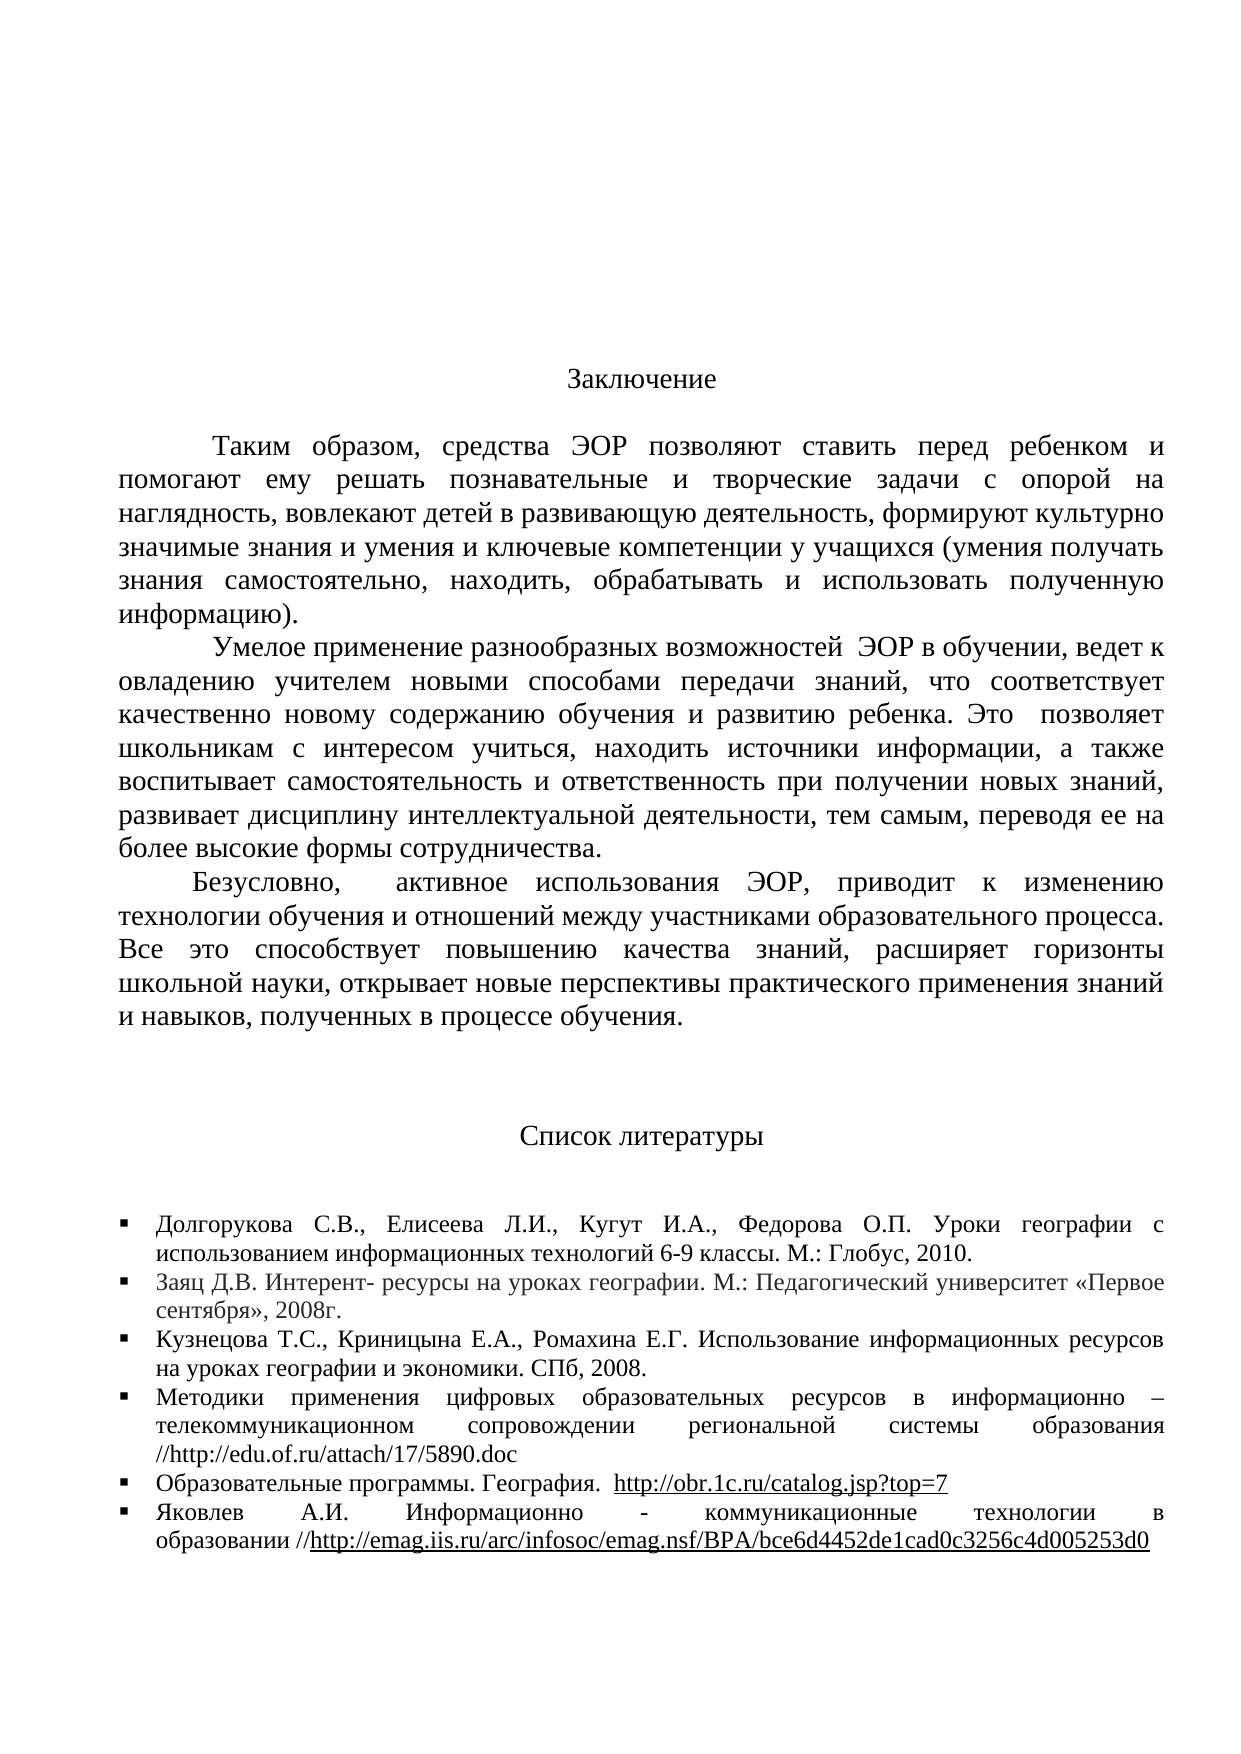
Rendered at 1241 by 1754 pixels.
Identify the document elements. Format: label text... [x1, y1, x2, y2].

text Умелое применение разнообразных возможностей ЭОР в обучении, ведет к овладению учителем новыми способами передачи знаний, что соответствует качественно новому содержанию обучения и развитию ребенка. Это позволяет школьникам с интересом учиться, находить источники информации, а также воспитывает самостоятельность и ответственность при получении новых знаний, развивает дисциплину интеллектуальной деятельности, тем самым, переводя ее на более высокие формы сотрудничества. [118, 629, 1165, 864]
list Образовательные программы. География. http://obr.1c.ru/catalog.jsp?top=7 [118, 1468, 1165, 1497]
text Безусловно, активное использования ЭОР, приводит к изменению технологии обучения и отношений между участниками образовательного процесса. Все это способствует повышению качества знаний, расширяет горизонты школьной науки, открывает новые перспективы практического применения знаний и навыков, полученных в процессе обучения. [118, 864, 1165, 1032]
text Список литературы [118, 1118, 1165, 1152]
text Заключение [118, 361, 1165, 394]
list Кузнецова Т.С., Криницына Е.А., Ромахина Е.Г. Использование информационных ресурсов на уроках географии и экономики. СПб, 2008. [118, 1324, 1165, 1382]
list Яковлев А.И. Информационно - коммуникационные технологии в образовании //http://emag.iis.ru/arc/infosoc/emag.nsf/BPA/bce6d4452de1cad0c3256c4d005253d0 [118, 1497, 1165, 1554]
list Заяц Д.В. Интерент- ресурсы на уроках географии. М.: Педагогический университет «Первое сентября», 2008г. [118, 1267, 1165, 1324]
text Таким образом, средства ЭОР позволяют ставить перед ребенком и помогают ему решать познавательные и творческие задачи с опорой на наглядность, вовлекают детей в развивающую деятельность, формируют культурно значимые знания и умения и ключевые компетенции у учащихся (умения получать знания самостоятельно, находить, обрабатывать и использовать полученную информацию). [118, 428, 1165, 629]
list Методики применения цифровых образовательных ресурсов в информационно – телекоммуникационном сопровождении региональной системы образования //http://edu.of.ru/attach/17/5890.doc [118, 1382, 1165, 1468]
list Долгорукова С.В., Елисеева Л.И., Кугут И.А., Федорова О.П. Уроки географии с использованием информационных технологий 6-9 классы. М.: Глобус, 2010. [118, 1209, 1165, 1267]
